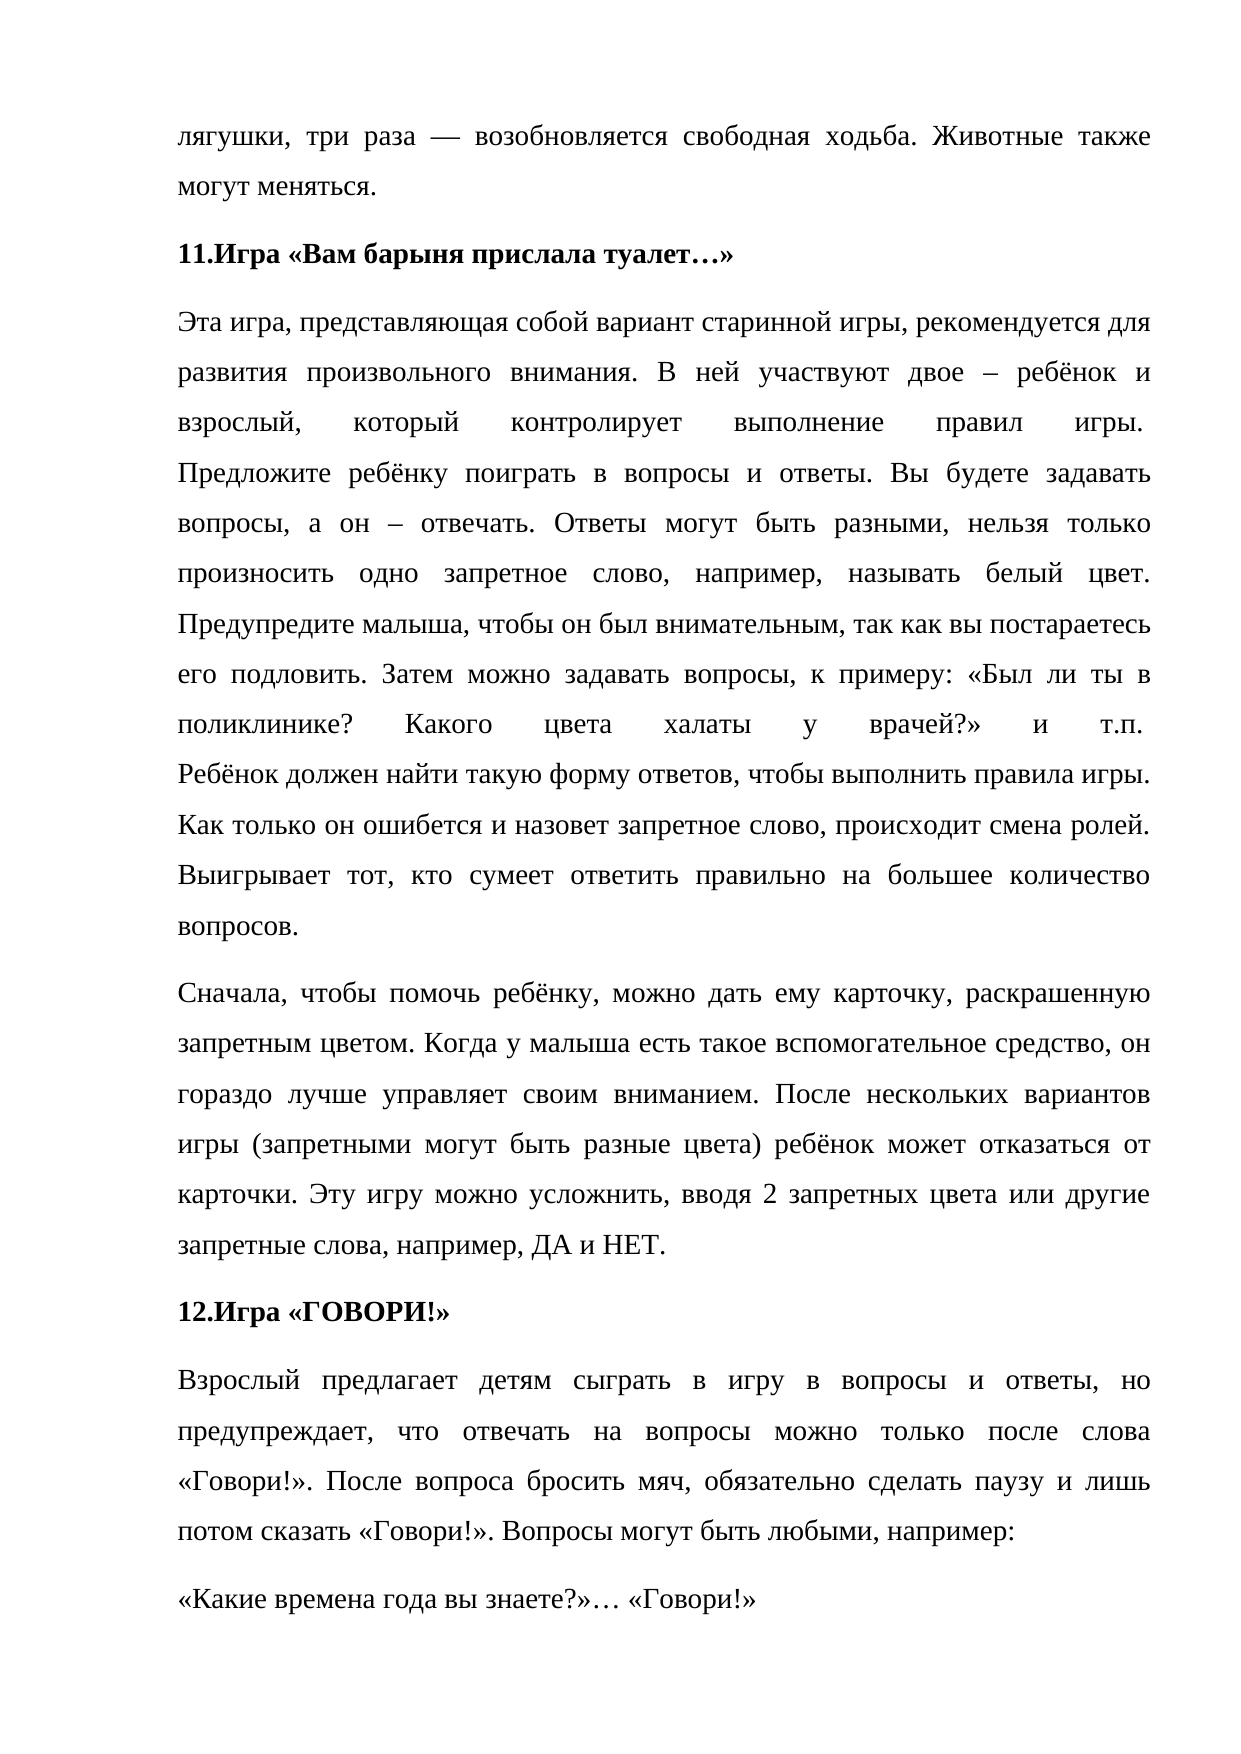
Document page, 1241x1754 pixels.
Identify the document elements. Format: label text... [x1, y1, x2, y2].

text «Какие времена года вы знаете?»… «Говори!» [177, 1581, 1152, 1614]
text 12.Игра «ГОВОРИ!» [177, 1294, 1152, 1328]
text Сначала, чтобы помочь ребёнку, можно дать ему карточку, раскрашенную запретным цветом. Когда у малыша есть такое вспомогательное средство, он гораздо лучше управляет своим вниманием. После нескольких вариантов игры (запретными могут быть разные цвета) ребёнок может отказаться от карточки. Эту игру можно усложнить, вводя 2 запретных цвета или другие запретные слова, например, ДА и НЕТ. [177, 975, 1152, 1260]
text 11.Игра «Вам барыня прислала туалет…» [177, 236, 1152, 270]
text Эта игра, представляющая собой вариант старинной игры, рекомендуется для развития произвольного внимания. В ней участвуют двое – ребёнок и взрослый, который контролирует выполнение правил игры. Предложите ребёнку поиграть в вопросы и ответы. Вы будете задавать вопросы, а он – отвечать. Ответы могут быть разными, нельзя только произносить одно запретное слово, например, называть белый цвет. Предупредите малыша, чтобы он был внимательным, так как вы постараетесь его подловить. Затем можно задавать вопросы, к примеру: «Был ли ты в поликлинике? Какого цвета халаты у врачей?» и т.п. Ребёнок должен найти такую форму ответов, чтобы выполнить правила игры. Как только он ошибется и назовет запретное слово, происходит смена ролей. Выигрывает тот, кто сумеет ответить правильно на большее количество вопросов. [177, 304, 1152, 941]
text Взрослый предлагает детям сыграть в игру в вопросы и ответы, но предупреждает, что отвечать на вопросы можно только после слова «Говори!». После вопроса бросить мяч, обязательно сделать паузу и лишь потом сказать «Говори!». Вопросы могут быть любыми, например: [177, 1362, 1152, 1547]
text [177, 118, 1152, 202]
